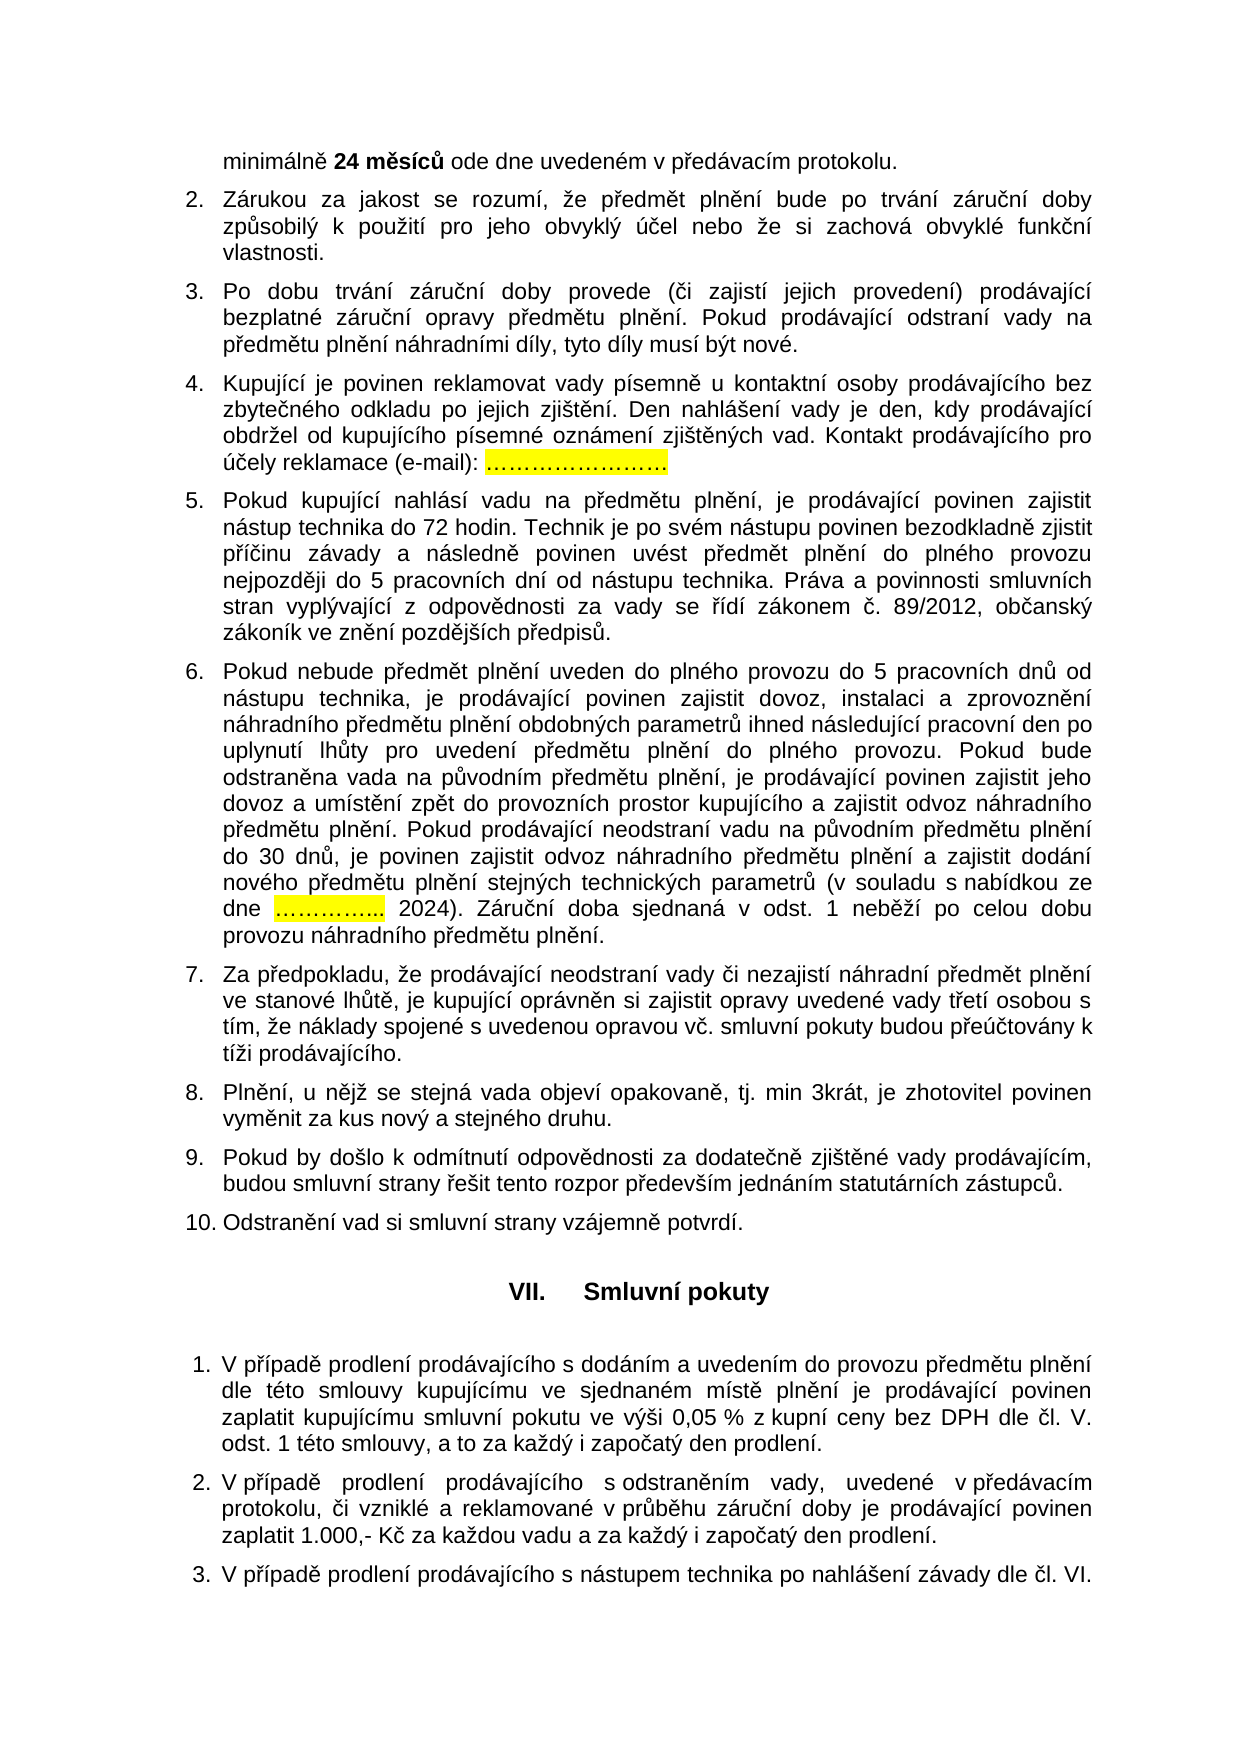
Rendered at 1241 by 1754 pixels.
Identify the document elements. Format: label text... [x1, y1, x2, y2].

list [192, 1561, 1093, 1587]
list Pokud kupující nahlásí vadu na předmětu plnění, je prodávající povinen zajistit nástup technika do 72 hodin. Technik je po svém nástupu povinen bezodkladně zjistit příčinu závady a následně povinen uvést předmět plnění do plného provozu nejpozději do 5 pracovních dní od nástupu technika. Práva a povinnosti smluvních stran vyplývající z odpovědnosti za vady se řídí zákonem č. 89/2012, občanský zákoník ve znění pozdějších předpisů. [185, 487, 1093, 646]
list V případě prodlení prodávajícího s dodáním a uvedením do provozu předmětu plnění dle této smlouvy kupujícímu ve sjednaném místě plnění je prodávající povinen zaplatit kupujícímu smluvní pokutu ve výši 0,05 % z kupní ceny bez DPH dle čl. V. odst. 1 této smlouvy, a to za každý i započatý den prodlení. [192, 1351, 1093, 1456]
list Plnění, u nějž se stejná vada objeví opakovaně, tj. min 3krát, je zhotovitel povinen vyměnit za kus nový a stejného druhu. [185, 1078, 1093, 1131]
list Smluvní pokuty [185, 1276, 1093, 1305]
list Za předpokladu, že prodávající neodstraní vady či nezajistí náhradní předmět plnění ve stanové lhůtě, je kupující oprávněn si zajistit opravy uvedené vady třetí osobou s tím, že náklady spojené s uvedenou opravou vč. smluvní pokuty budou přeúčtovány k tíži prodávajícího. [185, 961, 1093, 1066]
list Pokud by došlo k odmítnutí odpovědnosti za dodatečně zjištěné vady prodávajícím, budou smluvní strany řešit tento rozpor především jednáním statutárních zástupců. [185, 1144, 1093, 1196]
list Pokud nebude předmět plnění uveden do plného provozu do 5 pracovních dnů od nástupu technika, je prodávající povinen zajistit dovoz, instalaci a zprovoznění náhradního předmětu plnění obdobných parametrů ihned následující pracovní den po uplynutí lhůty pro uvedení předmětu plnění do plného provozu. Pokud bude odstraněna vada na původním předmětu plnění, je prodávající povinen zajistit jeho dovoz a umístění zpět do provozních prostor kupujícího a zajistit odvoz náhradního předmětu plnění. Pokud prodávající neodstraní vadu na původním předmětu plnění do 30 dnů, je povinen zajistit odvoz náhradního předmětu plnění a zajistit dodání nového předmětu plnění stejných technických parametrů (v souladu s nabídkou ze dne …………... 2024). Záruční doba sjednaná v odst. 1 neběží po celou dobu provozu náhradního předmětu plnění. [185, 658, 1093, 948]
list V případě prodlení prodávajícího s odstraněním vady, uvedené v předávacím protokolu, či vzniklé a reklamované v průběhu záruční doby je prodávající povinen zaplatit 1.000,- Kč za každou vadu a za každý i započatý den prodlení. [192, 1469, 1093, 1548]
list Po dobu trvání záruční doby provede (či zajistí jejich provedení) prodávající bezplatné záruční opravy předmětu plnění. Pokud prodávající odstraní vady na předmětu plnění náhradními díly, tyto díly musí být nové. [185, 278, 1093, 357]
list Kupující je povinen reklamovat vady písemně u kontaktní osoby prodávajícího bez zbytečného odkladu po jejich zjištění. Den nahlášení vady je den, kdy prodávající obdržel od kupujícího písemné oznámení zjištěných vad. Kontakt prodávajícího pro účely reklamace (e-mail): …………………… [185, 369, 1093, 475]
list Odstranění vad si smluvní strany vzájemně potvrdí. [185, 1209, 1093, 1235]
list Zárukou za jakost se rozumí, že předmět plnění bude po trvání záruční doby způsobilý k použití pro jeho obvyklý účel nebo že si zachová obvyklé funkční vlastnosti. [185, 186, 1093, 266]
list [185, 148, 1093, 174]
